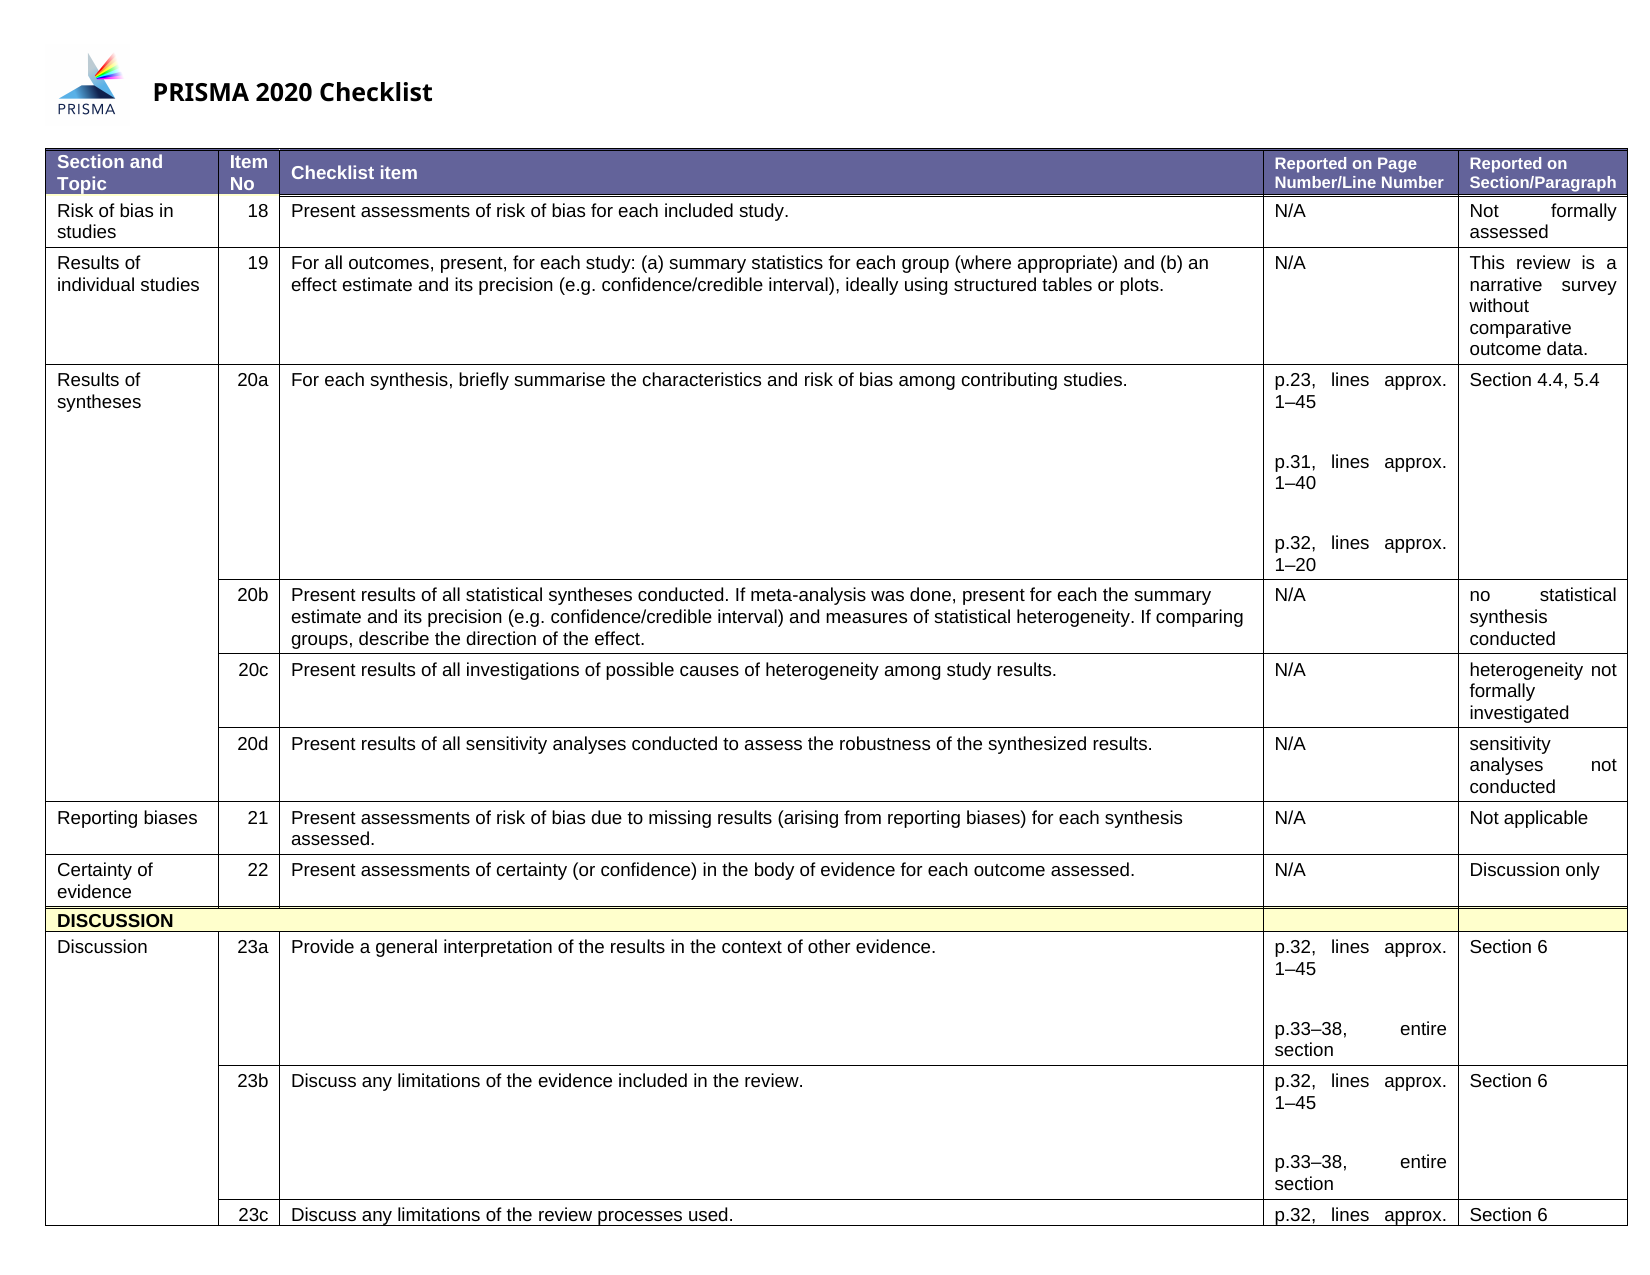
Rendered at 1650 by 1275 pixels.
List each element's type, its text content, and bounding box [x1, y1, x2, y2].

table_cell For all outcomes, present, for each study: (a) summary statistics for each group (where appropriate) and (b) an effect estimate and its precision (e.g. confidence/credible interval), ideally using structured tables or plots. [280, 248, 1263, 364]
table_header Reported on Section/Paragraph [1459, 151, 1627, 194]
table_cell N/A [1264, 654, 1458, 727]
table_cell N/A [1264, 197, 1458, 247]
table_cell Present assessments of risk of bias for each included study. [280, 197, 1263, 247]
table_cell Section 6 [1459, 1200, 1627, 1225]
table_cell Results of individual studies [46, 248, 218, 364]
table_cell Present assessments of certainty (or confidence) in the body of evidence for each outcome assessed. [280, 855, 1263, 906]
table_cell heterogeneity not formally investigated [1459, 654, 1627, 727]
table_header Reported on Page Number/Line Number [1264, 151, 1458, 194]
table_cell Risk of bias in studies [46, 196, 218, 247]
table_cell Not applicable [1459, 802, 1627, 854]
table_cell 23a [219, 932, 279, 1065]
table_cell 22 [219, 855, 279, 906]
picture [45, 44, 131, 126]
table_cell Present assessments of risk of bias due to missing results (arising from reporting biases) for each synthesis assessed. [280, 802, 1263, 854]
table_cell 19 [219, 248, 279, 364]
table_cell 20a [219, 365, 279, 579]
table_cell Present results of all investigations of possible causes of heterogeneity among study results. [280, 654, 1263, 727]
table_cell no statistical synthesis conducted [1459, 580, 1627, 653]
table_cell [1264, 909, 1458, 931]
table_cell [1459, 909, 1627, 931]
table_header Checklist item [280, 151, 1263, 194]
table_cell Discussion [46, 932, 218, 1225]
table_cell Discuss any limitations of the review processes used. [280, 1200, 1263, 1225]
table_cell p.23, lines approx. 1–45 p.31, lines approx. 1–40 p.32, lines approx. 1–20 [1264, 365, 1458, 579]
table_cell Provide a general interpretation of the results in the context of other evidence. [280, 932, 1263, 1065]
table_cell Section 4.4, 5.4 [1459, 365, 1627, 579]
table_cell p.32, lines approx. 1–45 p.33–38, entire section [1264, 1200, 1458, 1225]
table_cell Reporting biases [46, 802, 218, 854]
table_cell Section 6 [1459, 1066, 1627, 1199]
table_cell p.32, lines approx. 1–45 p.33–38, entire section [1264, 932, 1458, 1065]
table_cell Certainty of evidence [46, 855, 218, 906]
table_cell Present results of all statistical syntheses conducted. If meta-analysis was done, present for each the summary estimate and its precision (e.g. confidence/credible interval) and measures of statistical heterogeneity. If comparing groups, describe the direction of the effect. [280, 580, 1263, 653]
table_cell p.32, lines approx. 1–45 p.33–38, entire section [1264, 1066, 1458, 1199]
table_header Item No [219, 151, 279, 194]
table_cell N/A [1264, 802, 1458, 854]
table_cell 20c [219, 654, 279, 727]
table_cell DISCUSSION [46, 909, 1263, 931]
table_cell sensitivity analyses not conducted [1459, 728, 1627, 801]
table_cell Present results of all sensitivity analyses conducted to assess the robustness of the synthesized results. [280, 728, 1263, 801]
table_cell Discussion only [1459, 855, 1627, 906]
table_cell N/A [1264, 580, 1458, 653]
table_cell N/A [1264, 855, 1458, 906]
table_header Section and Topic [46, 151, 218, 194]
table_cell N/A [1264, 728, 1458, 801]
table_cell Section 6 [1459, 932, 1627, 1065]
table_cell For each synthesis, briefly summarise the characteristics and risk of bias among contributing studies. [280, 365, 1263, 579]
table_cell 21 [219, 802, 279, 854]
table_cell Discuss any limitations of the evidence included in the review. [280, 1066, 1263, 1199]
table_cell 18 [219, 196, 279, 247]
table_cell Not formally assessed [1459, 197, 1627, 247]
table_cell Results of syntheses [46, 365, 218, 801]
table_cell 20b [219, 580, 279, 653]
table_cell 23c [219, 1200, 279, 1225]
table_cell 23b [219, 1066, 279, 1199]
table_cell 20d [219, 728, 279, 801]
table_cell N/A [1264, 248, 1458, 364]
table_cell This review is a narrative survey without comparative outcome data. [1459, 248, 1627, 364]
